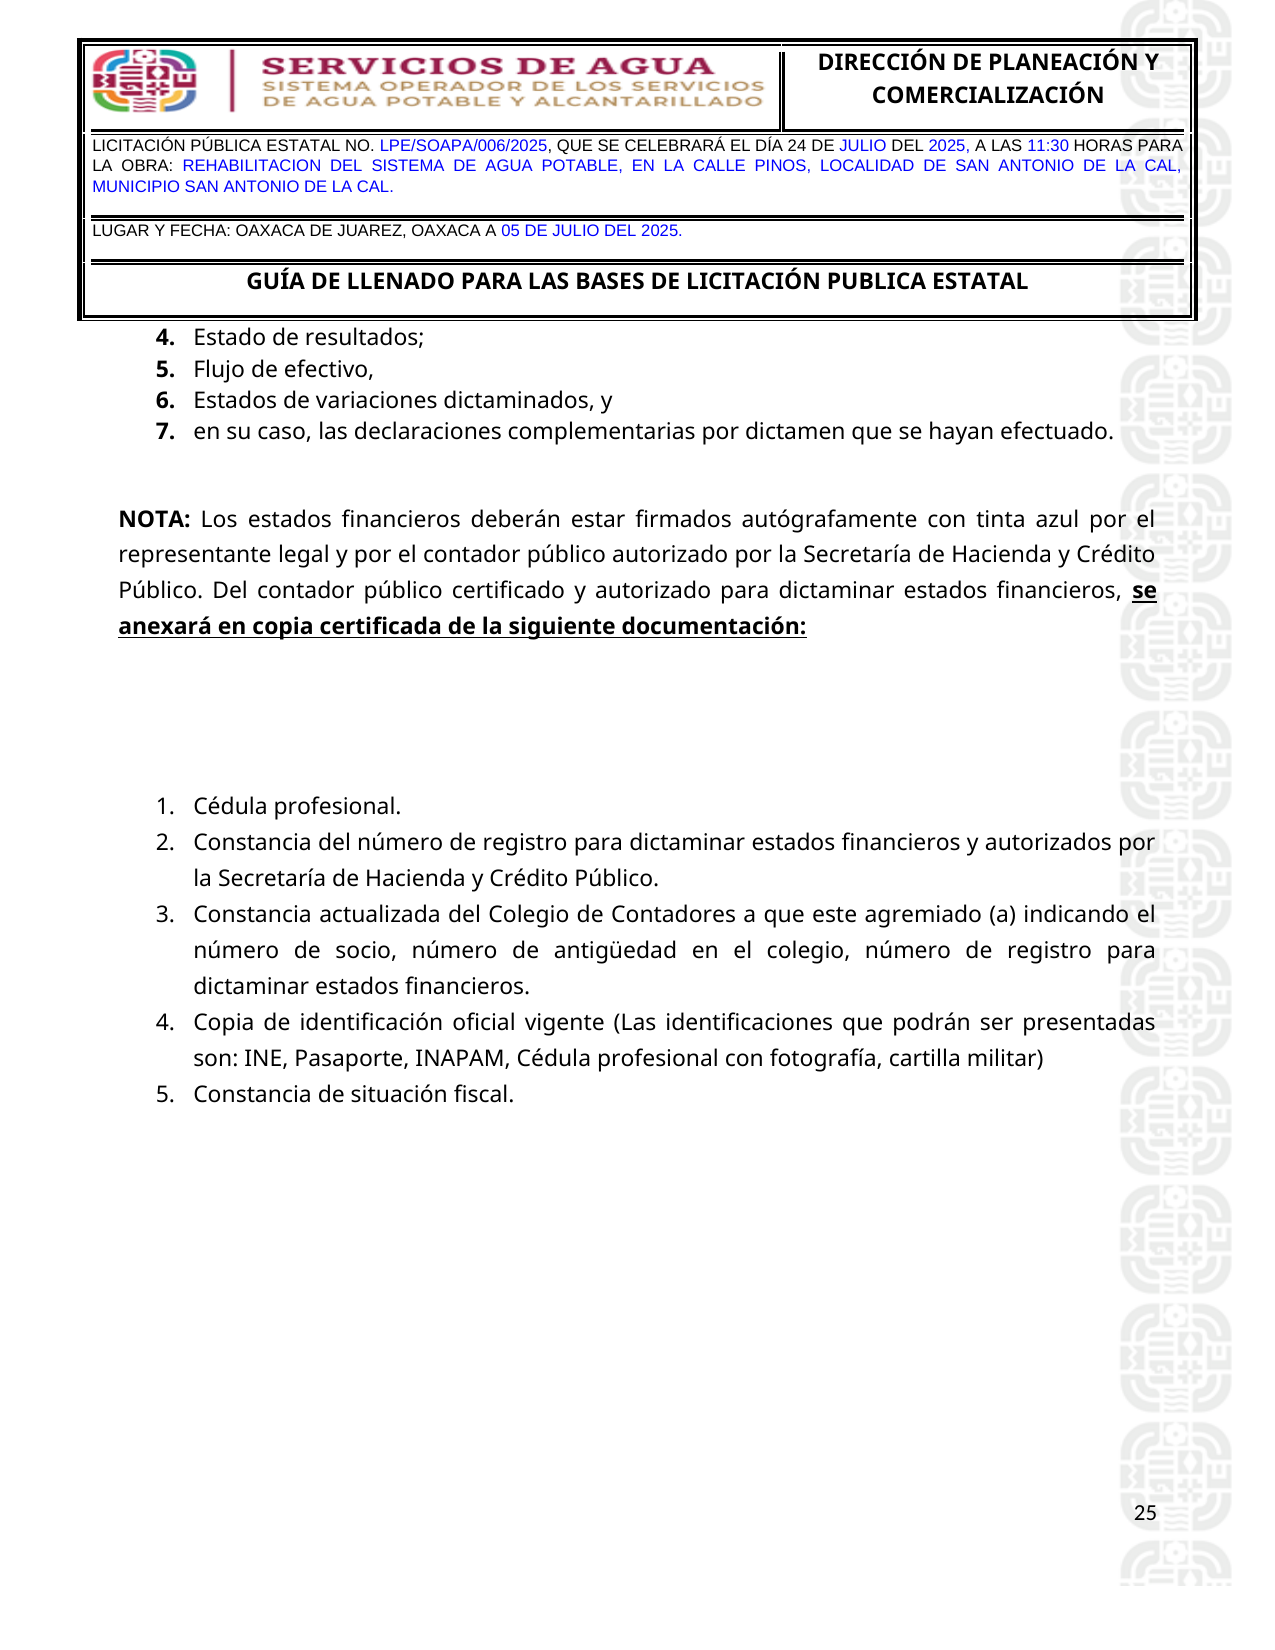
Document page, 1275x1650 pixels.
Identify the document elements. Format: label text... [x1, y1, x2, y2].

list Estado de resultados; [156, 221, 1157, 259]
picture [88, 46, 773, 123]
picture [1106, 56, 1114, 67]
text NOTA: Los estados financieros deberán estar firmados autógrafamente con tinta azul por el representante legal y por el contador público autorizado por la Secretaría de Hacienda y Crédito Público. Del contador público certificado y autorizado para dictaminar estados financieros, se anexará en copia certificada de la siguiente documentación: [118, 502, 1157, 642]
list Constancia del número de registro para dictaminar estados financieros y autorizados por la Secretaría de Hacienda y Crédito Público. [156, 826, 1157, 893]
list Constancia de situación fiscal. [156, 1078, 1157, 1109]
picture [1105, 0, 1235, 1586]
list Constancia actualizada del Colegio de Contadores a que este agremiado (a) indicando el número de socio, número de antigüedad en el colegio, número de registro para dictaminar estados financieros. [156, 898, 1157, 1001]
list Estados de variaciones dictaminados, y [156, 384, 1157, 415]
list Estado de resultados; [156, 321, 1157, 352]
list Cédula profesional. [156, 790, 1157, 821]
list Estado de resultados; [156, 265, 1157, 315]
list en su caso, las declaraciones complementarias por dictamen que se hayan efectuado. [156, 415, 1157, 446]
picture [1105, 42, 1194, 320]
list Copia de identificación oficial vigente (Las identificaciones que podrán ser presentadas son: INE, Pasaporte, INAPAM, Cédula profesional con fotografía, cartilla militar) [156, 1006, 1157, 1073]
list Estado de resultados; [156, 154, 1157, 215]
list Flujo de efectivo, [156, 352, 1157, 384]
